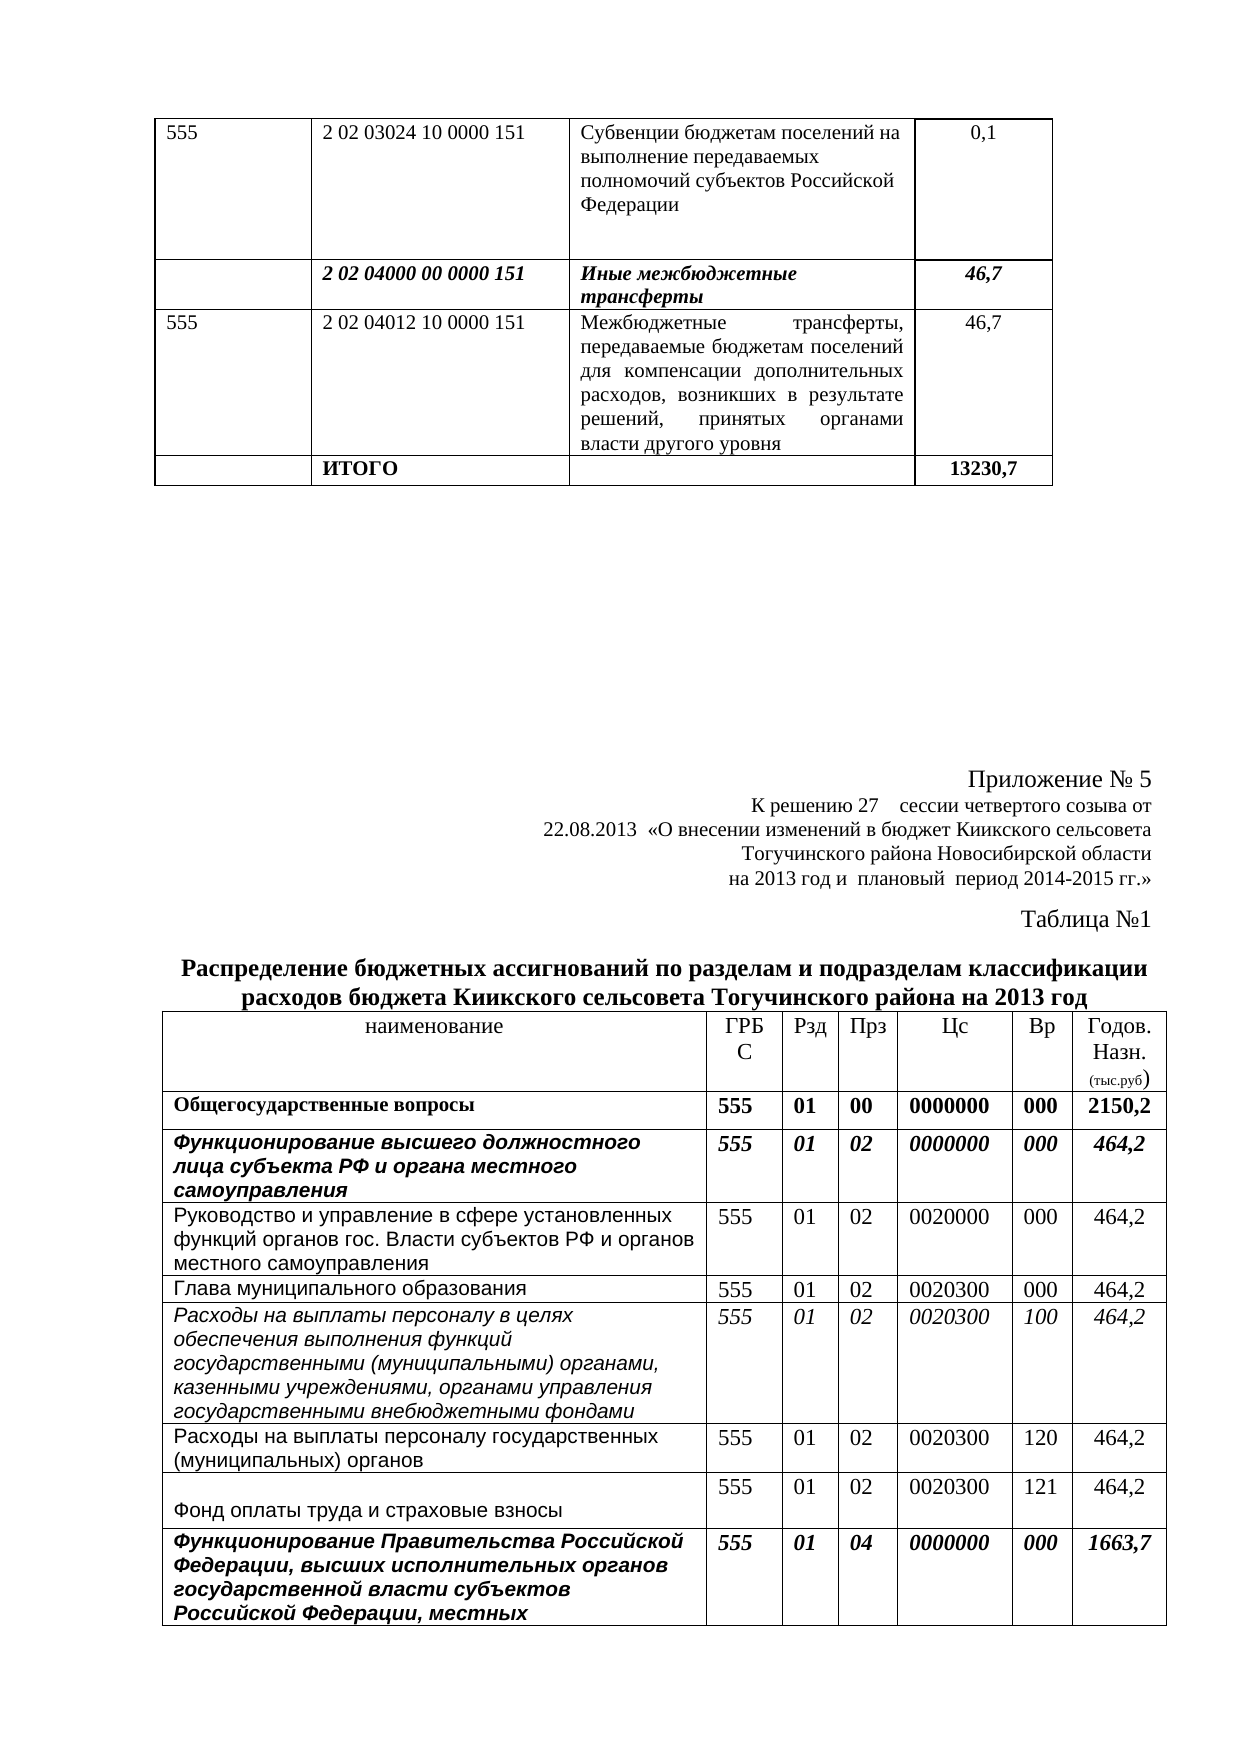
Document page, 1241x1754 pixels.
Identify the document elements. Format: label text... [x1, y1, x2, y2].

table_cell Глава муниципального образования [163, 1276, 706, 1302]
table_cell Общегосударственные вопросы [163, 1092, 706, 1129]
table_header Вр [1013, 1012, 1072, 1091]
table_cell 000 [1013, 1092, 1072, 1129]
table_header Рзд [783, 1012, 838, 1091]
table_cell 02 [839, 1473, 897, 1528]
table_header Цс [898, 1012, 1012, 1091]
table_cell 01 [783, 1276, 838, 1302]
table_cell 555 [707, 1473, 782, 1528]
table_cell 01 [783, 1303, 838, 1423]
table_cell 2 02 04000 00 0000 151 [312, 260, 569, 308]
table_cell 02 [839, 1276, 897, 1302]
table_cell 01 [783, 1203, 838, 1274]
table_cell [156, 456, 311, 485]
table_cell 46,7 [916, 261, 1052, 308]
table_cell Межбюджетные трансферты, передаваемые бюджетам поселений для компенсации дополнительных расходов, возникших в результате решений, принятых органами власти другого уровня [570, 310, 914, 454]
table_header Прз [839, 1012, 897, 1091]
table_cell 555 [156, 310, 311, 454]
table_cell 000 [1013, 1130, 1072, 1202]
table_cell 555 [707, 1424, 782, 1472]
table_cell 13230,7 [916, 456, 1052, 485]
table_cell 46,7 [916, 310, 1052, 454]
table_cell 555 [707, 1130, 782, 1202]
text на 2013 год и плановый период 2014-2015 гг.» [177, 865, 1152, 889]
table_cell 121 [1013, 1473, 1072, 1528]
table_cell 0000000 [898, 1130, 1012, 1202]
table_cell 464,2 [1073, 1303, 1166, 1423]
table_cell 555 [707, 1303, 782, 1423]
table_cell 0000000 [898, 1529, 1012, 1625]
table_cell 02 [839, 1203, 897, 1274]
table_cell 0020000 [898, 1203, 1012, 1274]
table_cell 464,2 [1073, 1130, 1166, 1202]
table_cell 02 [839, 1303, 897, 1423]
table_cell 01 [783, 1473, 838, 1528]
table_cell 02 [839, 1130, 897, 1202]
table_cell ИТОГО [312, 456, 569, 485]
table_cell 000 [1013, 1529, 1072, 1625]
table_cell Руководство и управление в сфере установленных функций органов гос. Власти субъектов РФ и органов местного самоуправления [163, 1203, 706, 1274]
table_cell Расходы на выплаты персоналу государственных (муниципальных) органов [163, 1424, 706, 1472]
text 22.08.2013 «О внесении изменений в бюджет Киикского сельсовета [177, 817, 1152, 841]
table_header наименование [163, 1012, 706, 1091]
table_cell 555 [707, 1276, 782, 1302]
text Таблица №1 [714, 911, 1152, 932]
table_cell 0020300 [898, 1473, 1012, 1528]
table_cell 000 [1013, 1203, 1072, 1274]
table_header ГРБС [707, 1012, 782, 1091]
table_cell Функционирование высшего должностного лица субъекта РФ и органа местного самоуправления [163, 1130, 706, 1202]
table_cell [570, 456, 914, 485]
table_cell 000 [1013, 1276, 1072, 1302]
table_cell 00 [839, 1092, 897, 1129]
table_cell 555 [156, 119, 311, 259]
table_cell 01 [783, 1424, 838, 1472]
table_header Годов. Назн. (тыс.руб) [1073, 1012, 1166, 1091]
text Приложение № 5 [177, 764, 1152, 793]
table_cell 04 [839, 1529, 897, 1625]
text К решению 27 сессии четвертого созыва от [177, 793, 1152, 817]
text Тогучинского района Новосибирской области [177, 841, 1152, 865]
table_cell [163, 1529, 706, 1625]
table_cell 01 [783, 1130, 838, 1202]
table_cell 2 02 03024 10 0000 151 [312, 119, 569, 259]
text Распределение бюджетных ассигнований по разделам и подразделам классификации расходов бюджета Киикского сельсовета Тогучинского района на 2013 год [177, 953, 1152, 1011]
table_cell Субвенции бюджетам поселений на выполнение передаваемых полномочий субъектов Российской Федерации [570, 119, 914, 259]
table_cell 0,1 [916, 120, 1052, 259]
table_cell 464,2 [1073, 1473, 1166, 1528]
table_cell 555 [707, 1203, 782, 1274]
table_cell 555 [707, 1092, 782, 1129]
table_cell [156, 260, 311, 308]
table_cell 2 02 04012 10 0000 151 [312, 310, 569, 454]
table_cell 02 [839, 1424, 897, 1472]
table_cell Иные межбюджетные трансферты [570, 260, 914, 308]
table_cell 0020300 [898, 1424, 1012, 1472]
table_cell 555 [707, 1529, 782, 1625]
table_cell Фонд оплаты труда и страховые взносы [163, 1473, 706, 1528]
table_cell 120 [1013, 1424, 1072, 1472]
table_cell 0020300 [898, 1303, 1012, 1423]
table_cell 464,2 [1073, 1424, 1166, 1472]
table_cell 0020300 [898, 1276, 1012, 1302]
table_cell 0000000 [898, 1092, 1012, 1129]
table_cell 464,2 [1073, 1203, 1166, 1274]
table_cell 100 [1013, 1303, 1072, 1423]
table_cell 464,2 [1073, 1276, 1166, 1302]
table_cell 1663,7 [1073, 1529, 1166, 1625]
table_cell 01 [783, 1529, 838, 1625]
table_cell 01 [783, 1092, 838, 1129]
table_cell 2150,2 [1073, 1092, 1166, 1129]
